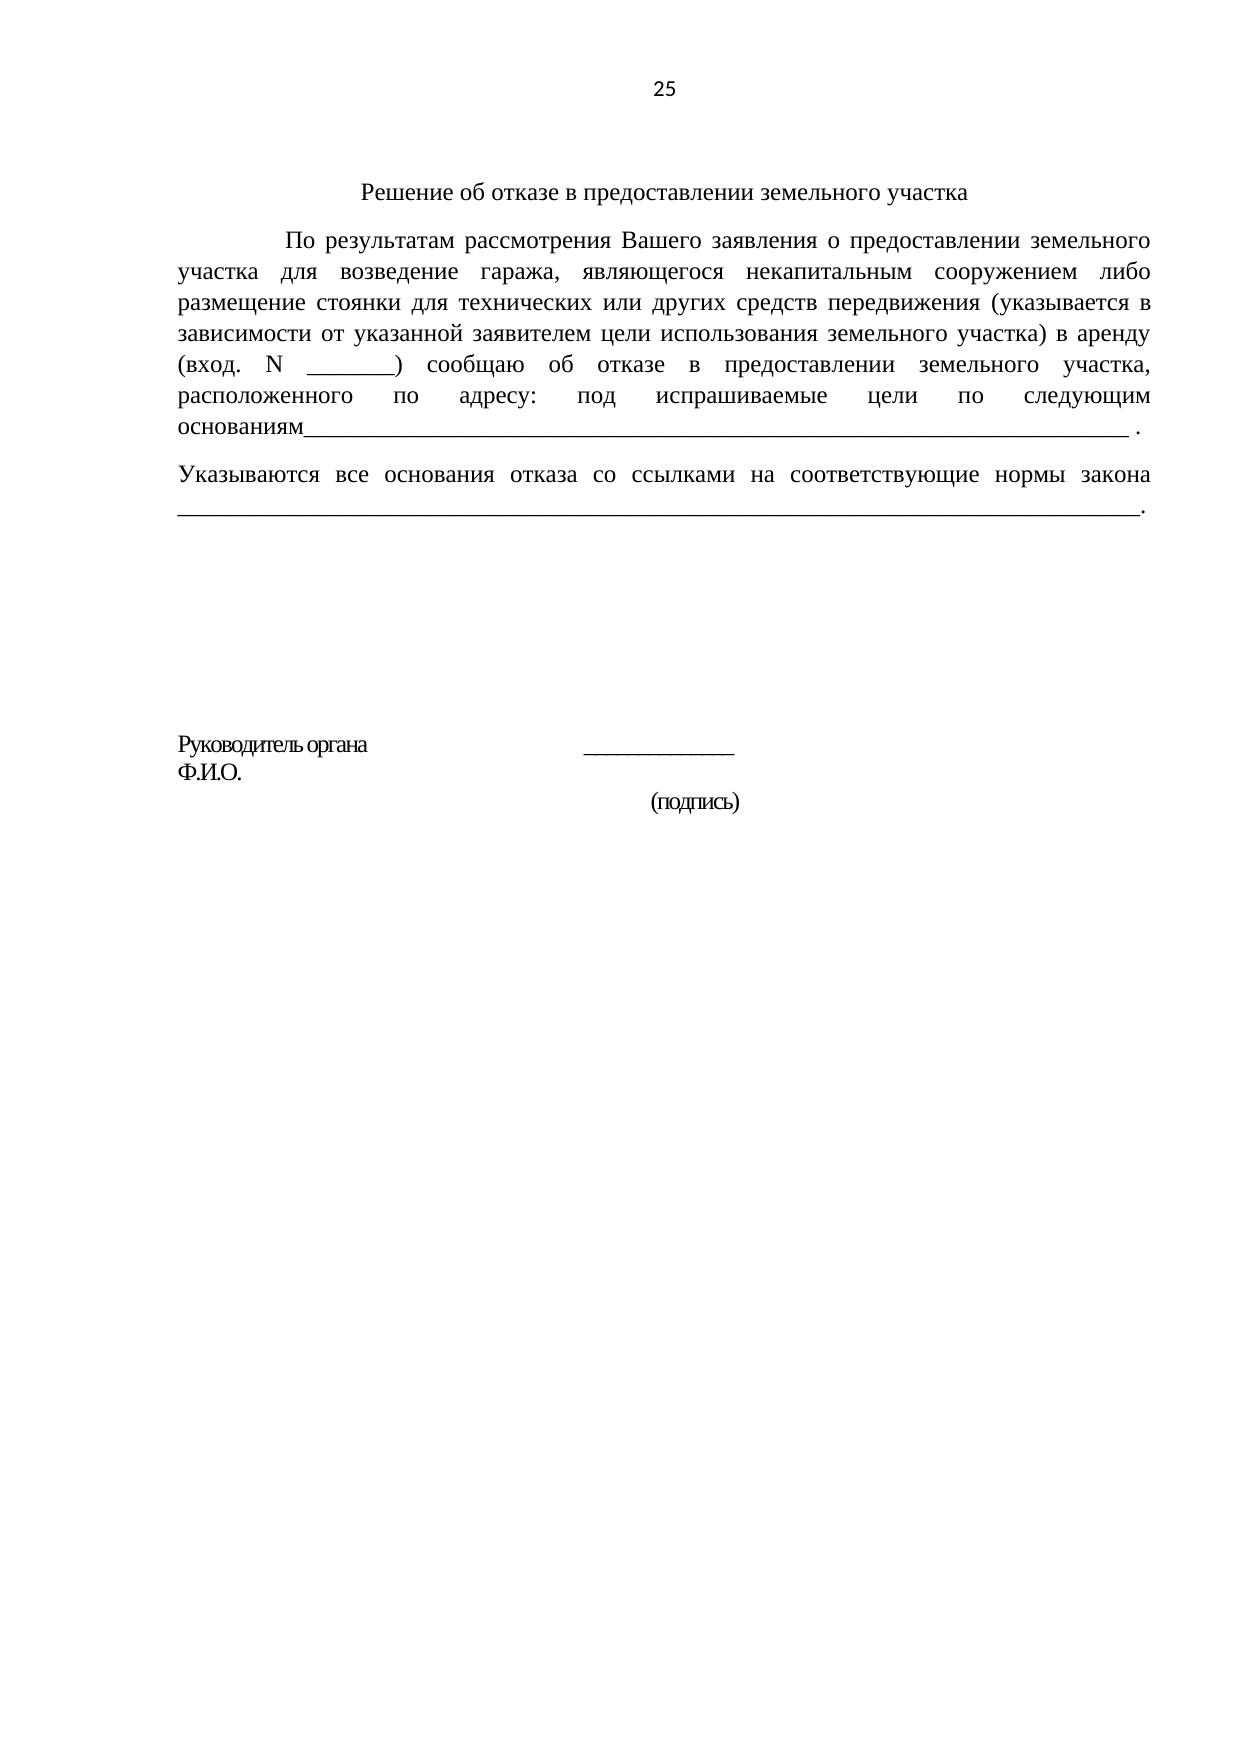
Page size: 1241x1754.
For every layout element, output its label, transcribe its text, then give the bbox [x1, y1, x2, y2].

text Руководитель органа ______________ Ф.И.О. [177, 729, 1152, 786]
text (подпись) [177, 786, 1152, 815]
text По результатам рассмотрения Вашего заявления о предоставлении земельного участка для возведение гаража, являющегося некапитальным сооружением либо размещение стоянки для технических или других средств передвижения (указывается в зависимости от указанной заявителем цели использования земельного участка) в аренду (вход. N _______) сообщаю об отказе в предоставлении земельного участка, расположенного по адресу: под испрашиваемые цели по следующим основаниям__________________________________________________________________ . [177, 225, 1152, 440]
text Указываются все основания отказа со ссылками на соответствующие нормы закона _____________________________________________________________________________. [177, 459, 1152, 519]
text Решение об отказе в предоставлении земельного участка [177, 177, 1152, 206]
